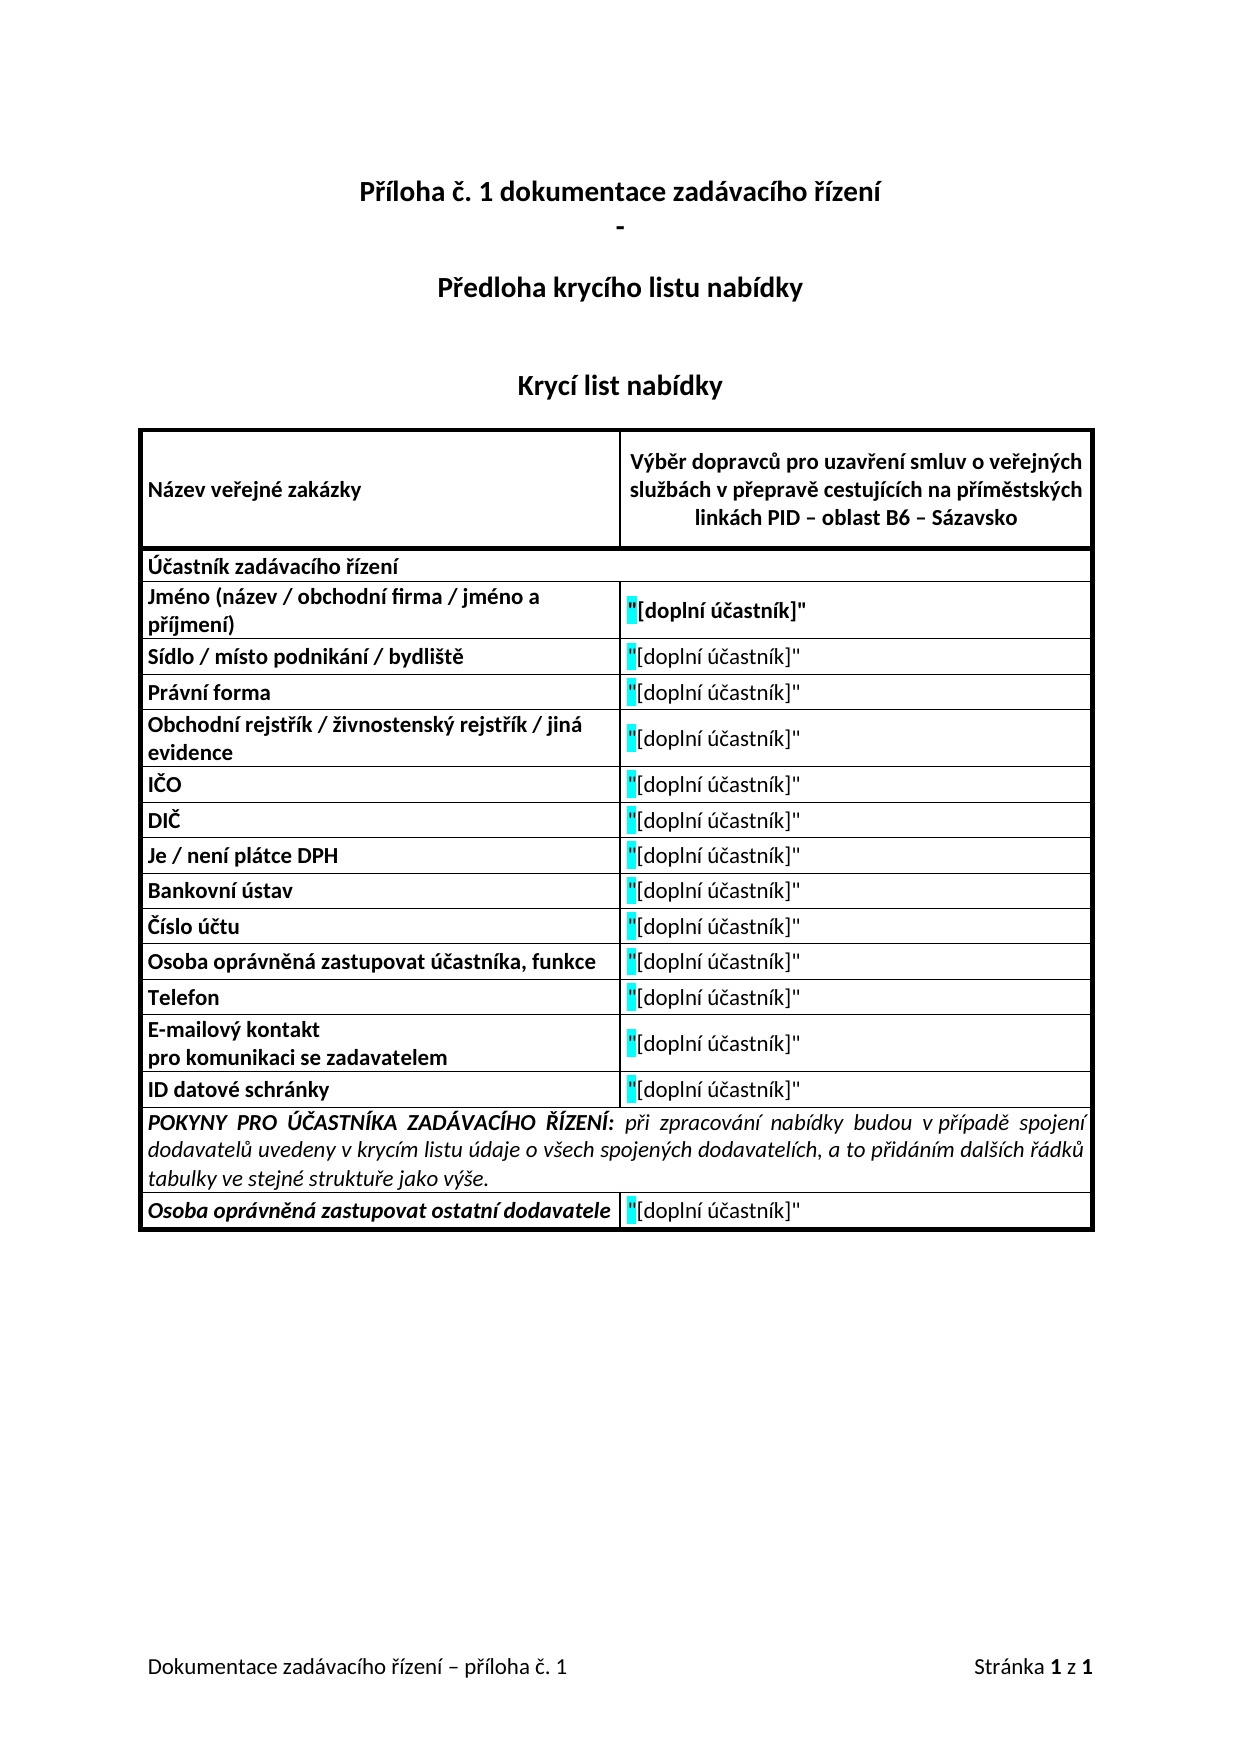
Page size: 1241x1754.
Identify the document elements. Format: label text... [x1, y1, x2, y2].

table_cell [621, 710, 1090, 766]
table_cell ID datové schránky [143, 1072, 619, 1107]
text Krycí list nabídky [148, 367, 1093, 403]
table_cell [621, 874, 1090, 908]
table_cell [621, 582, 1090, 638]
table_cell [621, 675, 1090, 709]
text Příloha č. 1 dokumentace zadávacího řízení [148, 173, 1093, 208]
table_cell Telefon [143, 980, 619, 1014]
table_cell DIČ [143, 803, 619, 837]
table_cell Jméno (název / obchodní firma / jméno a příjmení) [143, 582, 619, 638]
table_header Název veřejné zakázky [143, 432, 619, 546]
table_header Výběr dopravců pro uzavření smluv o veřejných službách v přepravě cestujících na příměstských linkách PID – oblast B6 – Sázavsko [621, 432, 1090, 546]
table_cell Je / není plátce DPH [143, 838, 619, 872]
table_cell [621, 803, 1090, 837]
table_cell [621, 909, 1090, 943]
table_cell [621, 767, 1090, 802]
table_cell Číslo účtu [143, 909, 619, 943]
table_cell Sídlo / místo podnikání / bydliště [143, 639, 619, 674]
table_cell IČO [143, 767, 619, 802]
table_cell E-mailový kontakt pro komunikaci se zadavatelem [143, 1015, 619, 1071]
table_cell Právní forma [143, 675, 619, 709]
table_cell Osoba oprávněná zastupovat ostatní dodavatele [143, 1193, 619, 1227]
table_cell [621, 980, 1090, 1014]
table_cell Obchodní rejstřík / živnostenský rejstřík / jiná evidence [143, 710, 619, 766]
table_cell [621, 639, 1090, 674]
table_cell Osoba oprávněná zastupovat účastníka, funkce [143, 944, 619, 979]
table_cell Účastník zadávacího řízení [143, 551, 1090, 581]
table_cell Bankovní ústav [143, 874, 619, 908]
table_cell [621, 944, 1090, 979]
text Předloha krycího listu nabídky [148, 269, 1093, 304]
table_cell [621, 1015, 1090, 1071]
table_cell [621, 1193, 1090, 1227]
table_cell [621, 1072, 1090, 1107]
table_cell [621, 838, 1090, 872]
table_cell POKYNY PRO ÚČASTNÍKA ZADÁVACÍHO ŘÍZENÍ: při zpracování nabídky budou v případě spojení dodavatelů uvedeny v krycím listu údaje o všech spojených dodavatelích, a to přidáním dalších řádků tabulky ve stejné struktuře jako výše. [143, 1108, 1090, 1192]
text - [148, 208, 1093, 244]
